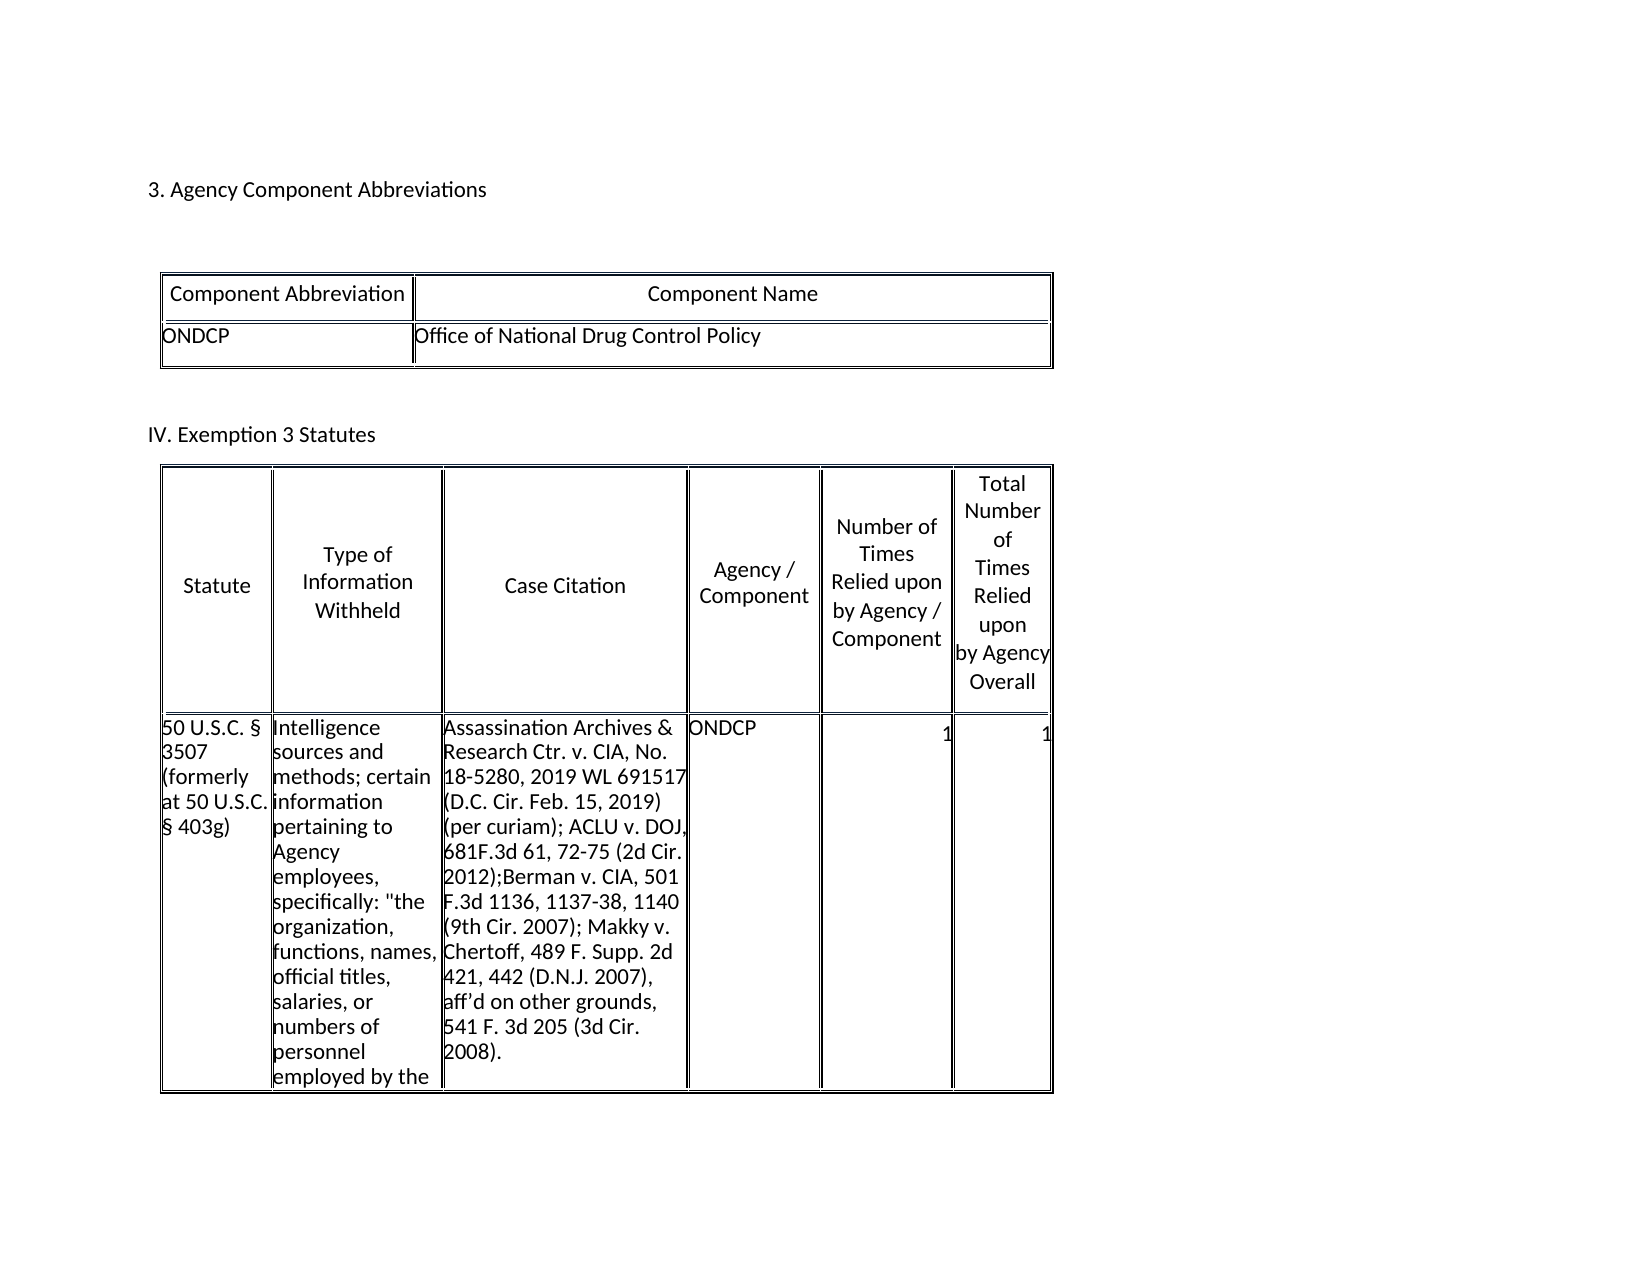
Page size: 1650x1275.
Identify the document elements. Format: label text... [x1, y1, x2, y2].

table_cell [273, 715, 443, 1090]
table_header Component Abbreviation [163, 276, 414, 320]
text IV. Exemption 3 Statutes [148, 422, 1502, 447]
table_header Type of Information Withheld [273, 468, 443, 712]
table_header Total Number of Times Relied upon by Agency Overall [953, 467, 1050, 712]
table_header Agency / Component [688, 465, 821, 712]
table_header Component Name [414, 275, 1050, 320]
table_header Case Citation [443, 467, 688, 712]
table_cell Office of National Drug Control Policy [414, 320, 1052, 366]
table_header Statute [163, 468, 272, 712]
table_cell ONDCP [688, 712, 821, 1090]
table_cell ONDCP [161, 320, 414, 366]
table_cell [443, 715, 688, 1090]
table_cell 1 [821, 715, 953, 1090]
table_cell 1 [953, 712, 1050, 1090]
text 3. Agency Component Abbreviations [148, 177, 1502, 202]
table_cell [163, 712, 272, 1090]
table_header Number of Times Relied upon by Agency / Component [821, 468, 953, 712]
